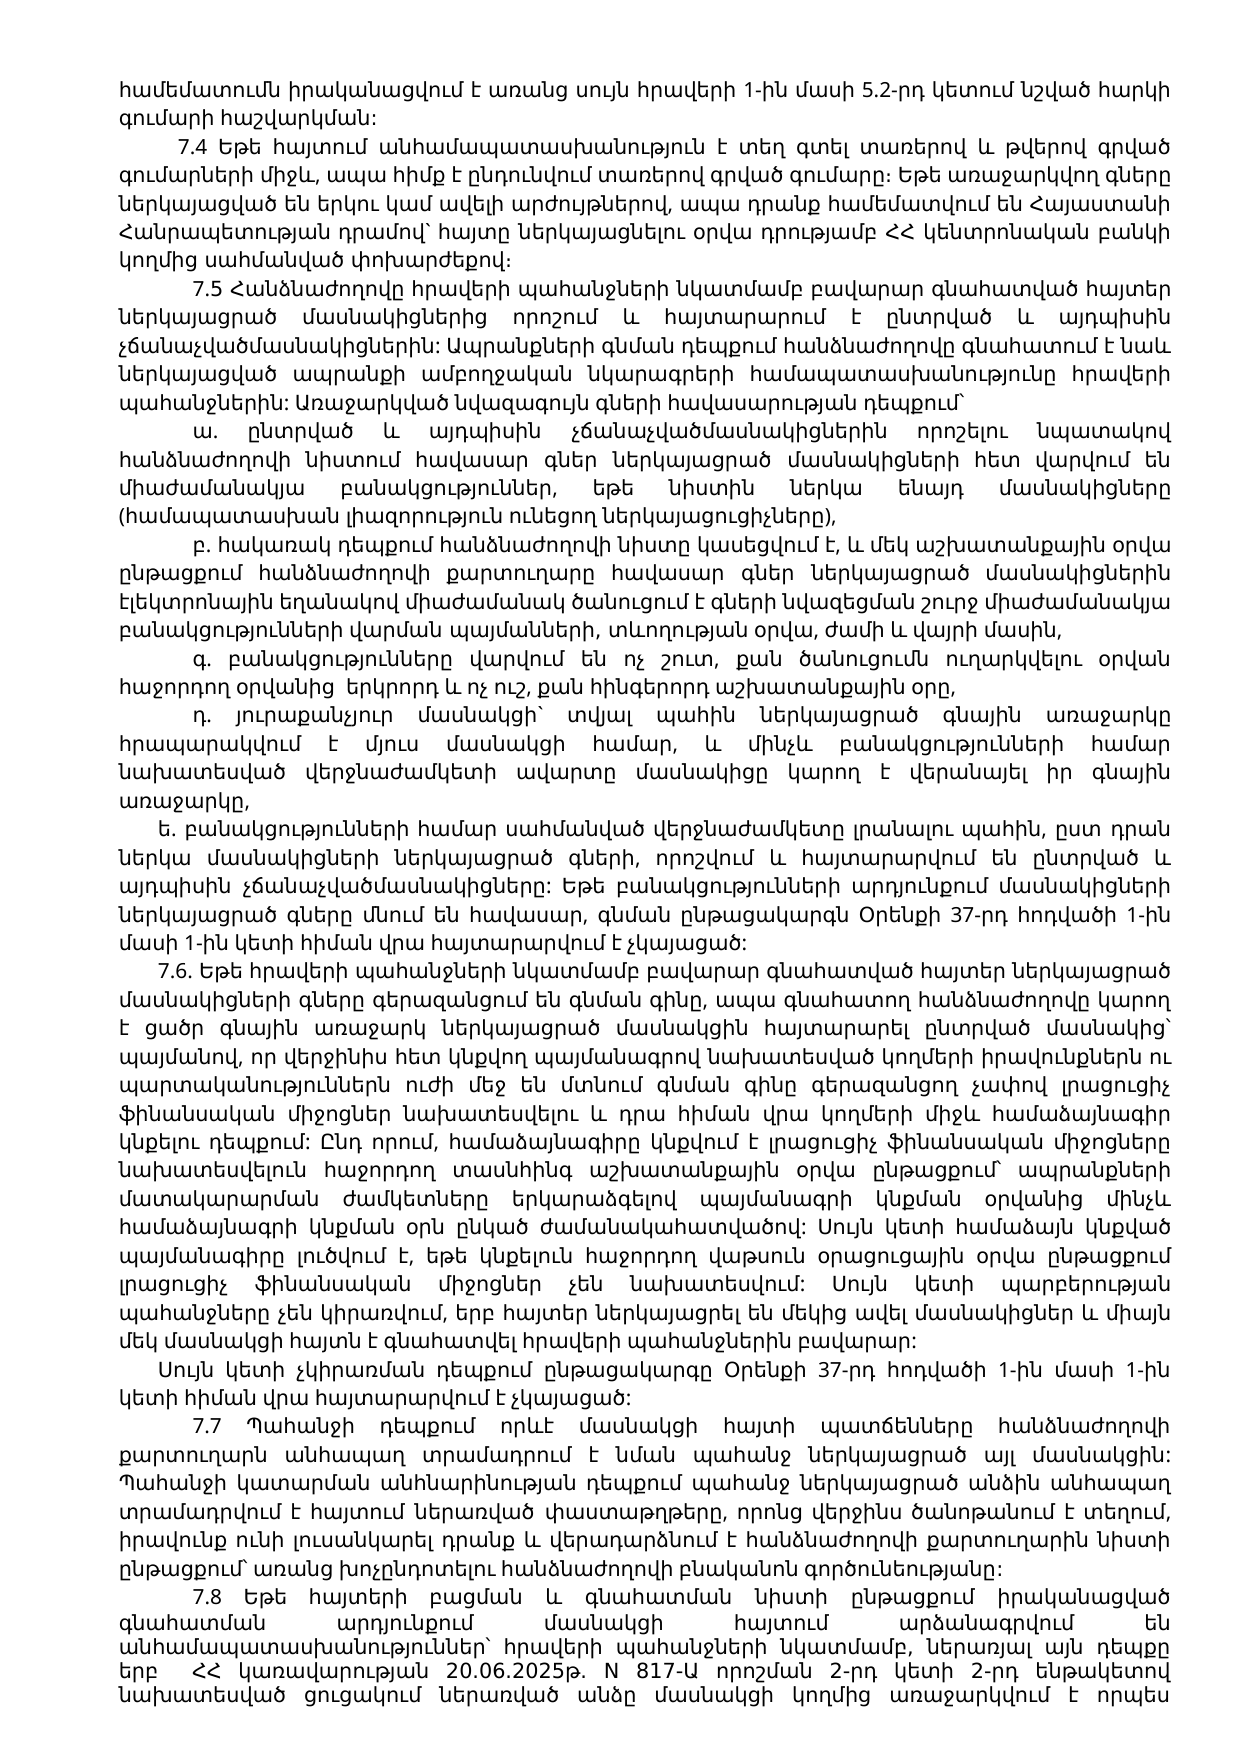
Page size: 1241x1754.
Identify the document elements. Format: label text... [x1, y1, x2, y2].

text Սույն կետի չկիրառման դեպքում ընթացակարգը Օրենքի 37-րդ հոդվածի 1-ին մասի 1-ին կետի հիման վրա հայտարարվում է չկայացած: [118, 1355, 1171, 1412]
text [118, 75, 1171, 132]
text 7.6. Եթե հրավերի պահանջների նկատմամբ բավարար գնահատված հայտեր ներկայացրած մասնակիցների գները գերազանցում են գնման գինը, ապա գնահատող հանձնաժողովը կարող է ցածր գնային առաջարկ ներկայացրած մասնակցին հայտարարել ընտրված մասնակից՝ պայմանով, որ վերջինիս հետ կնքվող պայմանագրով նախատեսված կողմերի իրավունքներն ու պարտականություններն ուժի մեջ են մտնում գնման գինը գերազանցող չափով լրացուցիչ ֆինանսական միջոցներ նախատեսվելու և դրա հիման վրա կողմերի միջև համաձայնագիր կնքելու դեպքում: Ընդ որում, համաձայնագիրը կնքվում է լրացուցիչ ֆինանսական միջոցները նախատեսվելուն հաջորդող տասնհինգ աշխատանքային օրվա ընթացքում՝ ապրանքների մատակարարման ժամկետները երկարաձգելով պայմանագրի կնքման օրվանից մինչև համաձայնագրի կնքման օրն ընկած ժամանակահատվածով: Սույն կետի համաձայն կնքված պայմանագիրը լուծվում է, եթե կնքելուն հաջորդող վաթսուն օրացուցային օրվա ընթացքում լրացուցիչ ֆինանսական միջոցներ չեն նախատեսվում: Սույն կետի պարբերության պահանջները չեն կիրառվում, երբ հայտեր ներկայացրել են մեկից ավել մասնակիցներ և միայն մեկ մասնակցի հայտն է գնահատվել հրավերի պահանջներին բավարար: [118, 957, 1171, 1355]
text 7.7 Պահանջի դեպքում որևէ մասնակցի հայտի պատճենները հանձնաժողովի քարտուղարն անհապաղ տրամադրում է նման պահանջ ներկայացրած այլ մասնակցին: Պահանջի կատարման անհնարինության դեպքում պահանջ ներկայացրած անձին անհապաղ տրամադրվում է հայտում ներառված փաստաթղթերը, որոնց վերջինս ծանոթանում է տեղում, իրավունք ունի լուսանկարել դրանք և վերադարձնում է հանձնաժողովի քարտուղարին նիստի ընթացքում՝ առանց խոչընդոտելու հանձնաժողովի բնականոն գործունեությանը: [118, 1412, 1171, 1582]
text 7.5 Հանձնաժողովը հրավերի պահանջների նկատմամբ բավարար գնահատված հայտեր ներկայացրած մասնակիցներից որոշում և հայտարարում է ընտրված և այդպիսին չճանաչվածմասնակիցներին: Ապրանքների գնման դեպքում հանձնաժողովը գնահատում է նաև ներկայացված ապրանքի ամբողջական նկարագրերի համապատասխանությունը հրավերի պահանջներին: Առաջարկված նվազագույն գների հավասարության դեպքում՝ [118, 274, 1171, 416]
text բ. հակառակ դեպքում հանձնաժողովի նիստը կասեցվում է, և մեկ աշխատանքային օրվա ընթացքում հանձնաժողովի քարտուղարը հավասար գներ ներկայացրած մասնակիցներին էլեկտրոնային եղանակով միաժամանակ ծանուցում է գների նվազեցման շուրջ միաժամանակյա բանակցությունների վարման պայմանների, տևողության օրվա, ժամի և վայրի մասին, [118, 530, 1171, 644]
text գ. բանակցությունները վարվում են ոչ շուտ, քան ծանուցումն ուղարկվելու օրվան հաջորդող օրվանից երկրորդ և ոչ ուշ, քան հինգերորդ աշխատանքային օրը, [118, 644, 1171, 701]
text ե. բանակցությունների համար սահմանված վերջնաժամկետը լրանալու պահին, ըստ դրան ներկա մասնակիցների ներկայացրած գների, որոշվում և հայտարարվում են ընտրված և այդպիսին չճանաչվածմասնակիցները: Եթե բանակցությունների արդյունքում մասնակիցների ներկայացրած գները մնում են հավասար, գնման ընթացակարգն Օրենքի 37-րդ հոդվածի 1-ին մասի 1-ին կետի հիման վրա հայտարարվում է չկայացած: [118, 814, 1171, 957]
text դ. յուրաքանչյուր մասնակցի` տվյալ պահին ներկայացրած գնային առաջարկը հրապարակվում է մյուս մասնակցի համար, և մինչև բանակցությունների համար նախատեսված վերջնաժամկետի ավարտը մասնակիցը կարող է վերանայել իր գնային առաջարկը, [118, 701, 1171, 814]
text ա. ընտրված և այդպիսին չճանաչվածմասնակիցներին որոշելու նպատակով հանձնաժողովի նիստում հավասար գներ ներկայացրած մասնակիցների հետ վարվում են միաժամանակյա բանակցություններ, եթե նիստին ներկա ենայդ մասնակիցները (համապատասխան լիազորություն ունեցող ներկայացուցիչները), [118, 416, 1171, 530]
text 7.4 Եթե հայտում անհամապատասխանություն է տեղ գտել տառերով և թվերով գրված գումարների միջև, ապա հիմք է ընդունվում տառերով գրված գումարը։ Եթե առաջարկվող գները ներկայացված են երկու կամ ավելի արժույթներով, ապա դրանք համեմատվում են Հայաստանի Հանրապետության դրամով` հայտը ներկայացնելու օրվա դրությամբ ՀՀ կենտրոնական բանկի կողմից սահմանված փոխարժեքով։ [118, 132, 1171, 274]
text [118, 1582, 1171, 1708]
